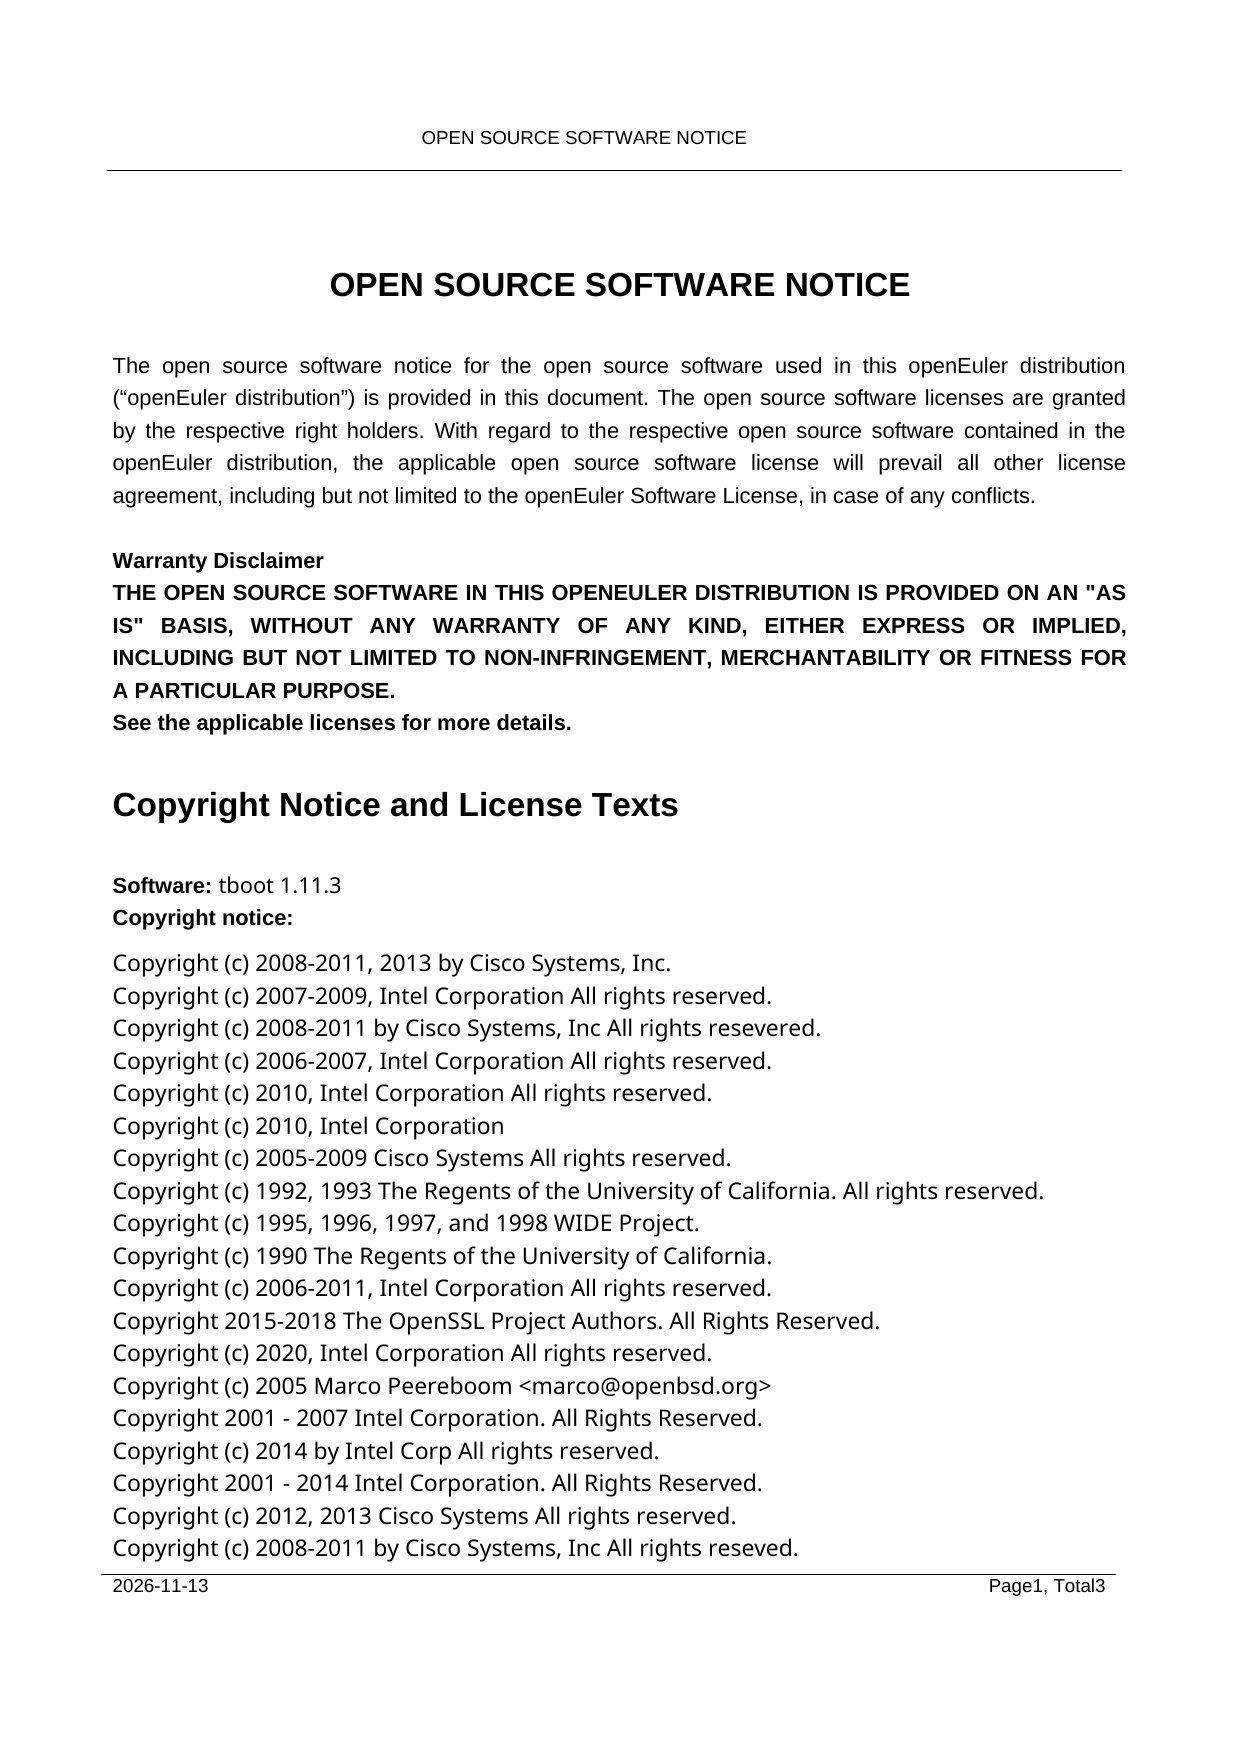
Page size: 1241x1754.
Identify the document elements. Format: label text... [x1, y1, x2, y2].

text Copyright Notice and License Texts [112, 771, 1128, 836]
text THE OPEN SOURCE SOFTWARE IN THIS OPENEULER DISTRIBUTION IS PROVIDED ON AN "AS IS" BASIS, WITHOUT ANY WARRANTY OF ANY KIND, EITHER EXPRESS OR IMPLIED, INCLUDING BUT NOT LIMITED TO NON-INFRINGEMENT, MERCHANTABILITY OR FITNESS FOR A PARTICULAR PURPOSE. See the applicable licenses for more details. [112, 576, 1128, 739]
text The open source software notice for the open source software used in this openEuler distribution (“openEuler distribution”) is provided in this document. The open source software licenses are granted by the respective right holders. With regard to the respective open source software contained in the openEuler distribution, the applicable open source software license will prevail all other license agreement, including but not limited to the openEuler Software License, in case of any conflicts. [112, 349, 1128, 511]
text OPEN SOURCE SOFTWARE NOTICE [112, 251, 1128, 316]
title Software: tboot 1.11.3 [112, 869, 1128, 901]
text Warranty Disclaimer [112, 544, 1128, 576]
text Copyright notice: [112, 901, 1128, 934]
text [112, 947, 1128, 1564]
